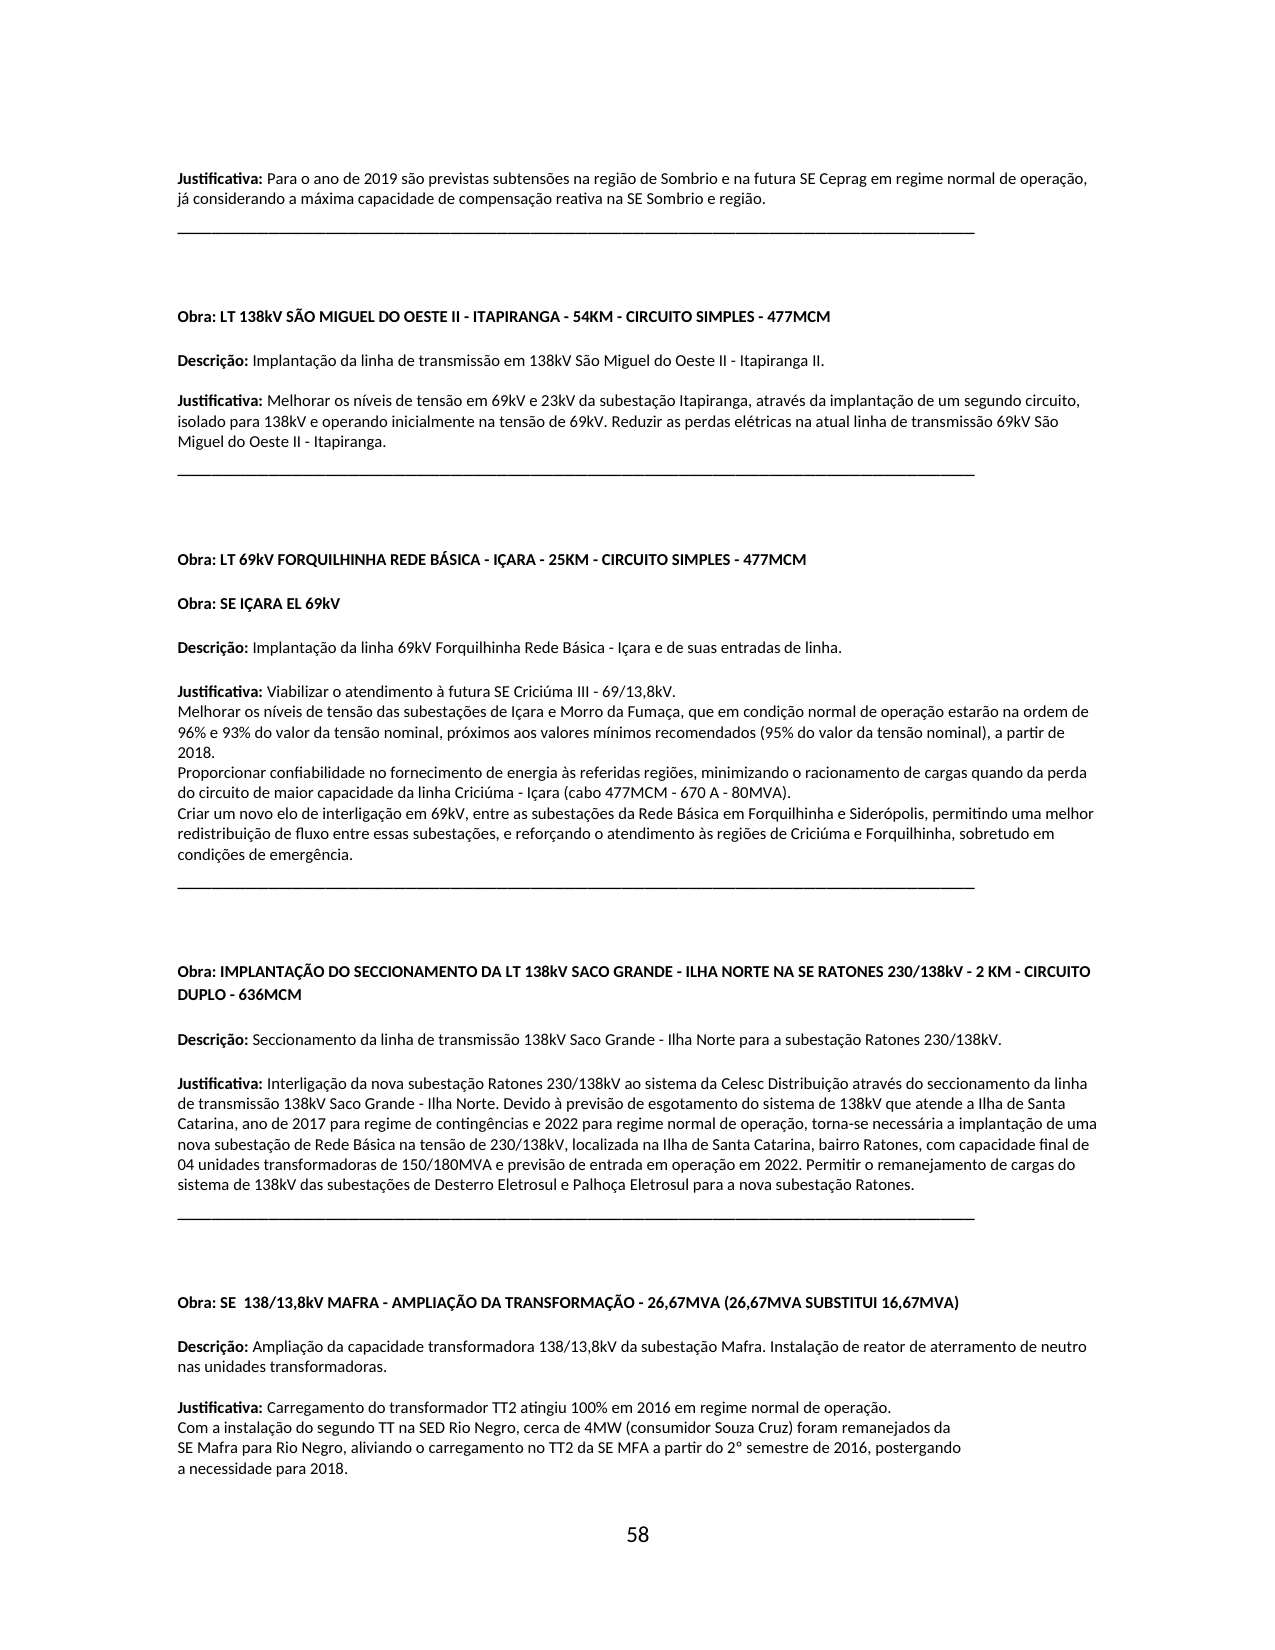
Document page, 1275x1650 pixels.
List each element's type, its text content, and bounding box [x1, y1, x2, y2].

text ______________________________________________________________________ [177, 209, 1098, 237]
text Justificativa: Carregamento do transformador TT2 atingiu 100% em 2016 em regime normal de operação. [177, 1397, 1098, 1417]
text Criar um novo elo de interligação em 69kV, entre as subestações da Rede Básica em Forquilhinha e Siderópolis, permitindo uma melhor redistribuição de fluxo entre essas subestações, e reforçando o atendimento às regiões de Criciúma e Forquilhinha, sobretudo em condições de emergência. [177, 803, 1098, 864]
text Descrição: Ampliação da capacidade transformadora 138/13,8kV da subestação Mafra. Instalação de reator de aterramento de neutro nas unidades transformadoras. [177, 1336, 1098, 1377]
text Melhorar os níveis de tensão das subestações de Içara e Morro da Fumaça, que em condição normal de operação estarão na ordem de 96% e 93% do valor da tensão nominal, próximos aos valores mínimos recomendados (95% do valor da tensão nominal), a partir de 2018. [177, 702, 1098, 762]
text Com a instalação do segundo TT na SED Rio Negro, cerca de 4MW (consumidor Souza Cruz) foram remanejados da [177, 1417, 1098, 1438]
text Descrição: Implantação da linha de transmissão em 138kV São Miguel do Oeste II - Itapiranga II. [177, 350, 1098, 370]
text Justificativa: Melhorar os níveis de tensão em 69kV e 23kV da subestação Itapiranga, através da implantação de um segundo circuito, isolado para 138kV e operando inicialmente na tensão de 69kV. Reduzir as perdas elétricas na atual linha de transmissão 69kV São Miguel do Oeste II - Itapiranga. [177, 391, 1098, 452]
text Justificativa: Para o ano de 2019 são previstas subtensões na região de Sombrio e na futura SE Ceprag em regime normal de operação, já considerando a máxima capacidade de compensação reativa na SE Sombrio e região. [177, 168, 1098, 209]
text Obra: SE 138/13,8kV MAFRA - AMPLIAÇÃO DA TRANSFORMAÇÃO - 26,67MVA (26,67MVA SUBSTITUI 16,67MVA) [177, 1292, 1098, 1312]
text Justificativa: Viabilizar o atendimento à futura SE Criciúma III - 69/13,8kV. [177, 681, 1098, 702]
text Descrição: Seccionamento da linha de transmissão 138kV Saco Grande - Ilha Norte para a subestação Ratones 230/138kV. [177, 1029, 1098, 1049]
text Obra: SE IÇARA EL 69kV [177, 593, 1098, 613]
text Justificativa: Interligação da nova subestação Ratones 230/138kV ao sistema da Celesc Distribuição através do seccionamento da linha de transmissão 138kV Saco Grande - Ilha Norte. Devido à previsão de esgotamento do sistema de 138kV que atende a Ilha de Santa Catarina, ano de 2017 para regime de contingências e 2022 para regime normal de operação, torna-se necessária a implantação de uma nova subestação de Rede Básica na tensão de 230/138kV, localizada na Ilha de Santa Catarina, bairro Ratones, com capacidade final de 04 unidades transformadoras de 150/180MVA e previsão de entrada em operação em 2022. Permitir o remanejamento de cargas do sistema de 138kV das subestações de Desterro Eletrosul e Palhoça Eletrosul para a nova subestação Ratones. [177, 1073, 1098, 1195]
text Obra: IMPLANTAÇÃO DO SECCIONAMENTO DA LT 138kV SACO GRANDE - ILHA NORTE NA SE RATONES 230/138kV - 2 KM - CIRCUITO DUPLO - 636MCM [177, 961, 1098, 1005]
text ______________________________________________________________________ [177, 864, 1098, 892]
text Obra: LT 138kV SÃO MIGUEL DO OESTE II - ITAPIRANGA - 54KM - CIRCUITO SIMPLES - 477MCM [177, 306, 1098, 326]
text SE Mafra para Rio Negro, aliviando o carregamento no TT2 da SE MFA a partir do 2º semestre de 2016, postergando [177, 1438, 1098, 1458]
text Proporcionar confiabilidade no fornecimento de energia às referidas regiões, minimizando o racionamento de cargas quando da perda do circuito de maior capacidade da linha Criciúma - Içara (cabo 477MCM - 670 A - 80MVA). [177, 762, 1098, 803]
text a necessidade para 2018. [177, 1458, 1098, 1478]
text Obra: LT 69kV FORQUILHINHA REDE BÁSICA - IÇARA - 25KM - CIRCUITO SIMPLES - 477MCM [177, 549, 1098, 569]
text ______________________________________________________________________ [177, 1195, 1098, 1223]
text ______________________________________________________________________ [177, 452, 1098, 479]
text Descrição: Implantação da linha 69kV Forquilhinha Rede Básica - Içara e de suas entradas de linha. [177, 637, 1098, 657]
